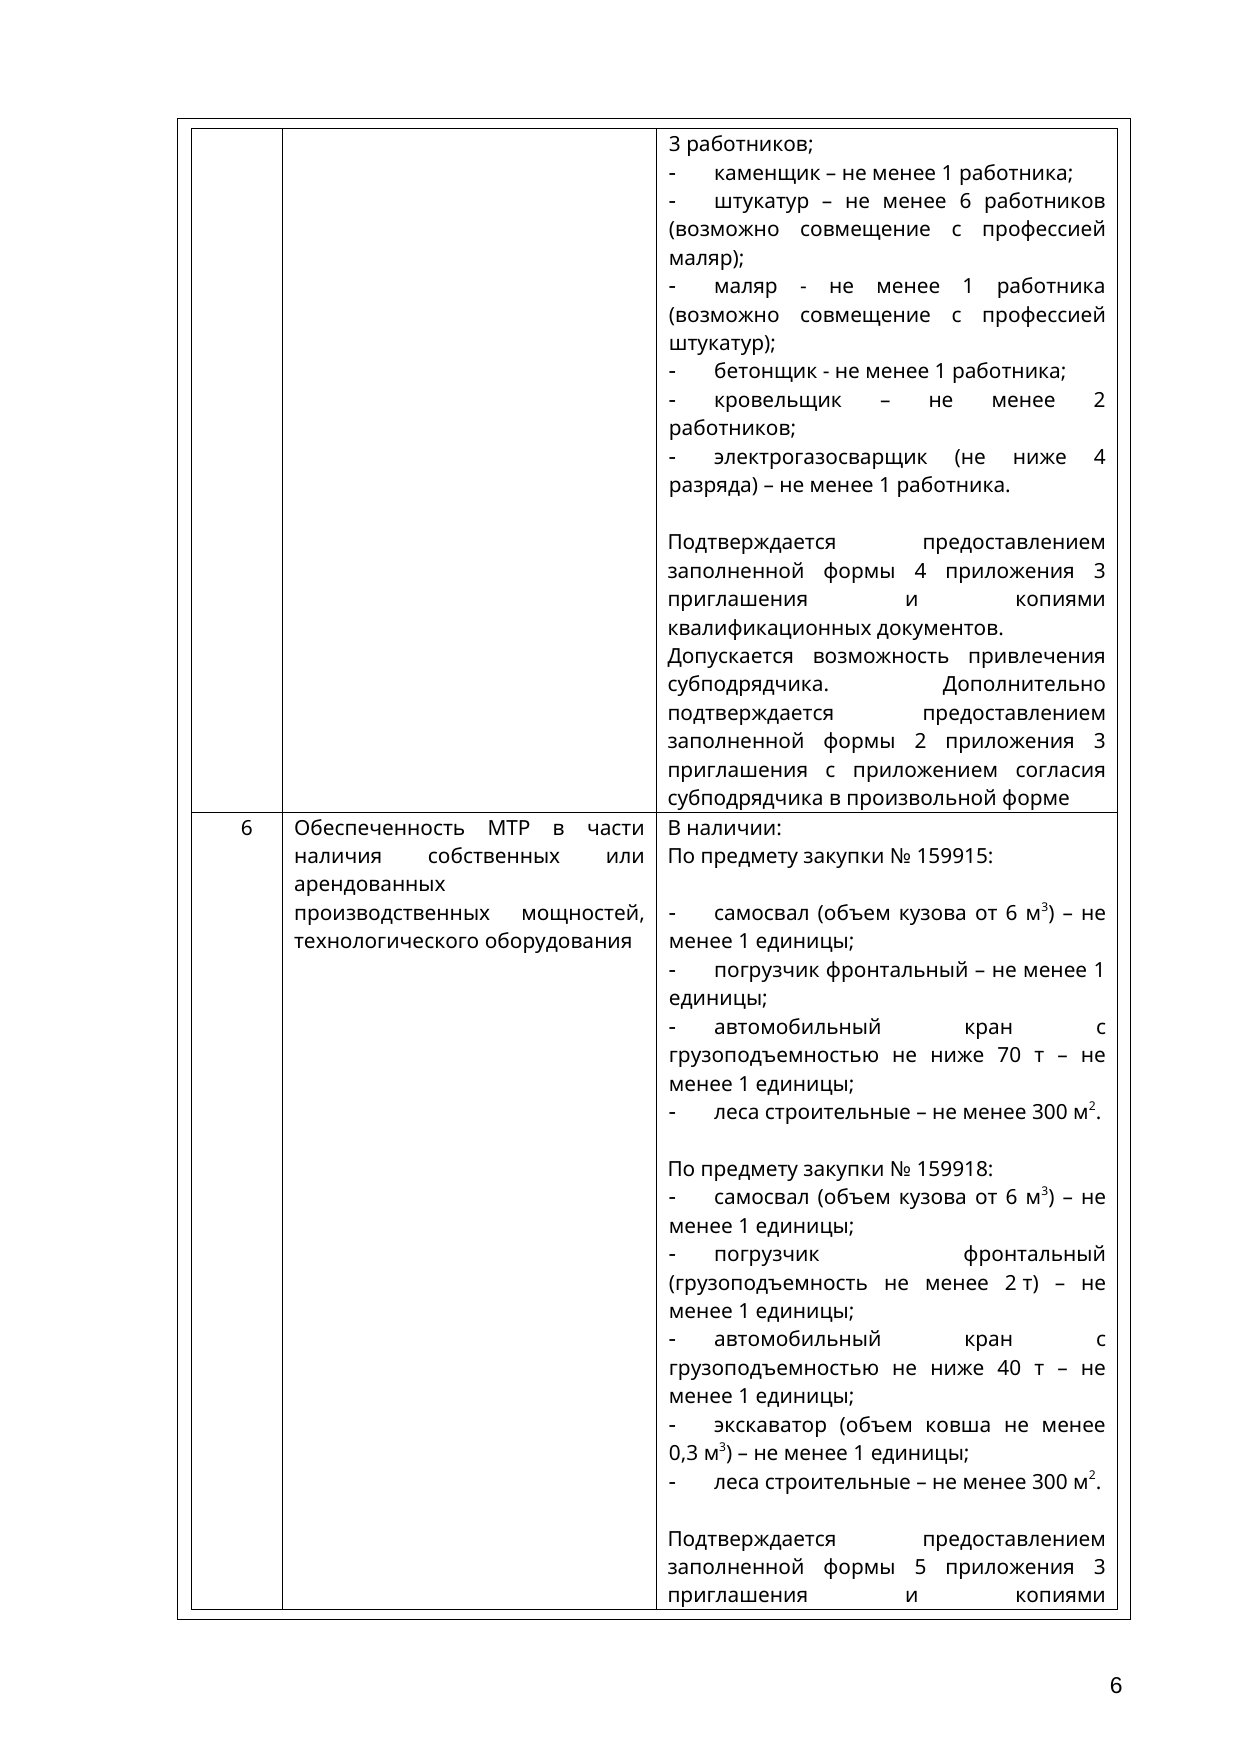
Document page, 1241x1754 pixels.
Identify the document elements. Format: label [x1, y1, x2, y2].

table_cell [178, 119, 1130, 1619]
